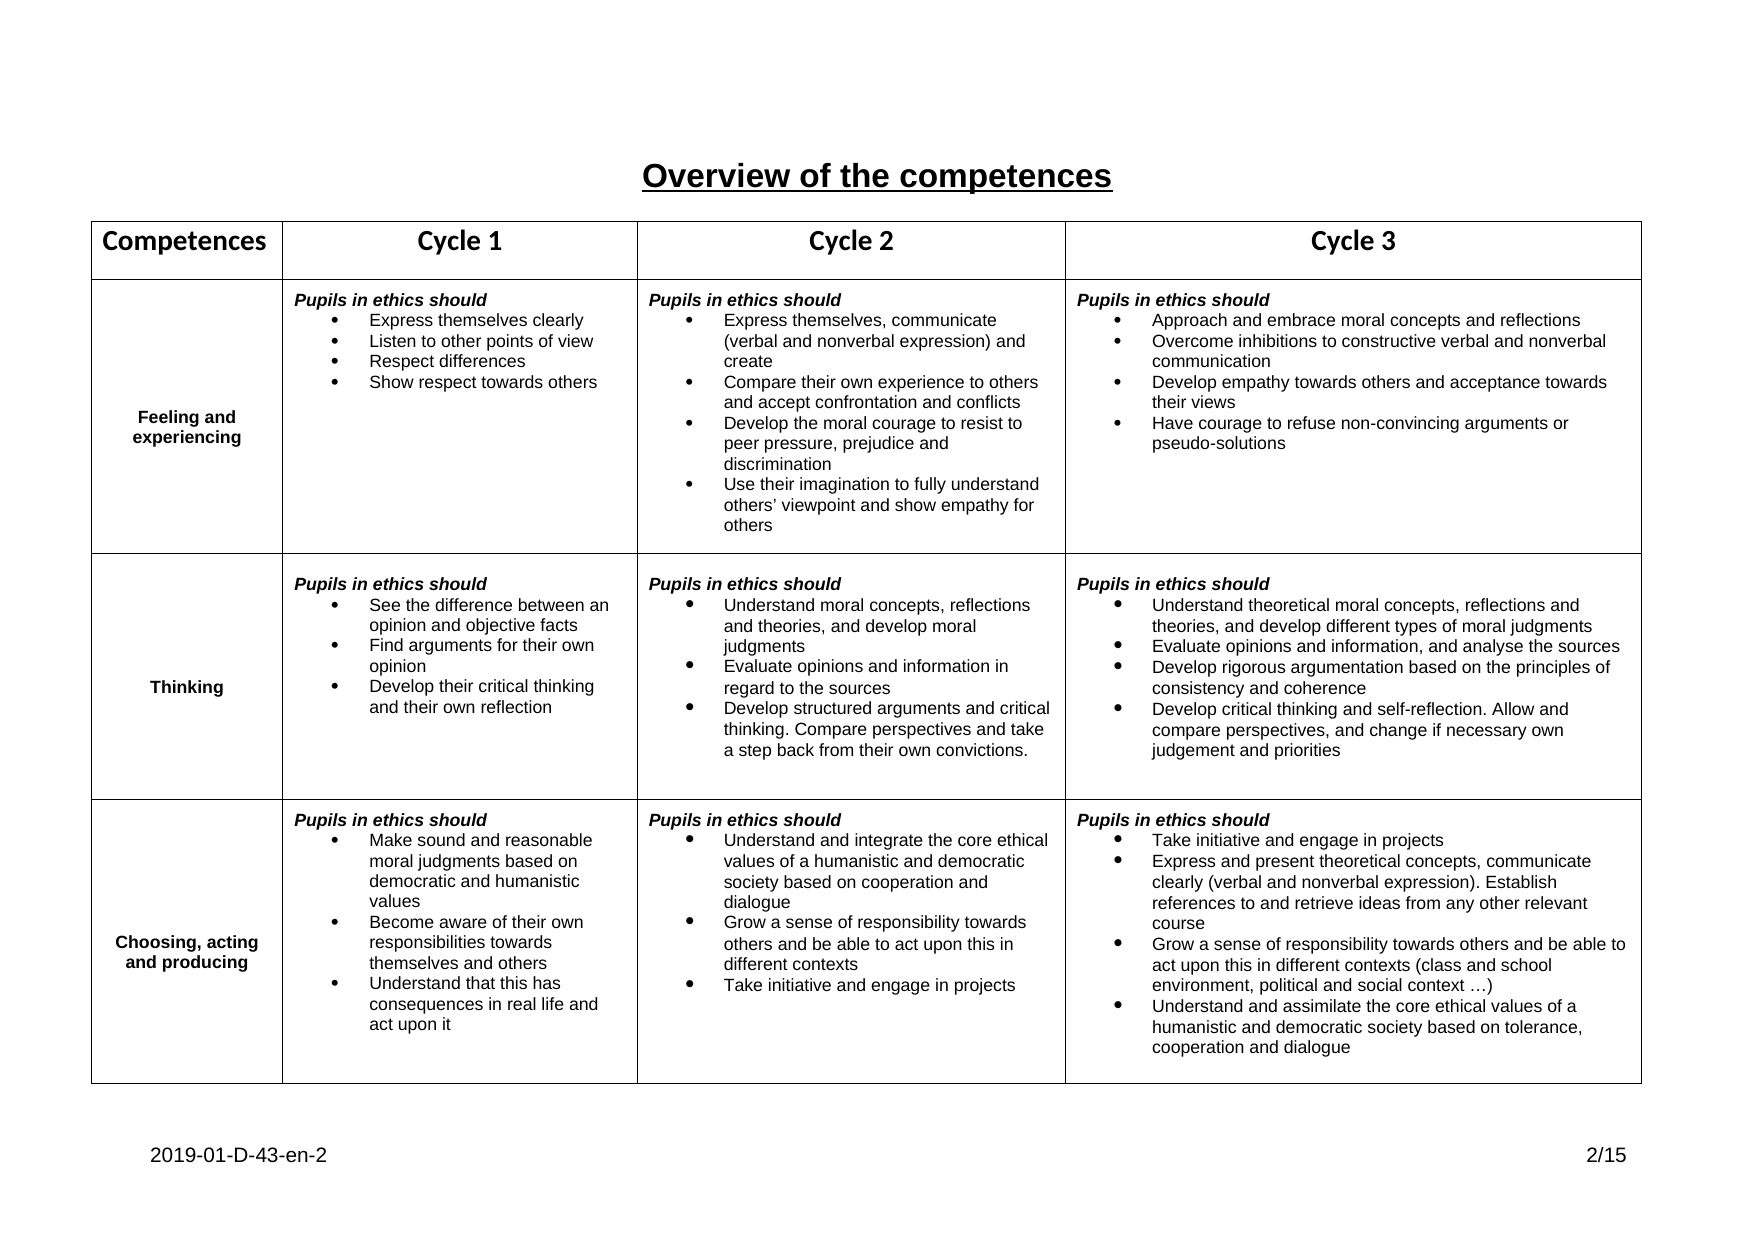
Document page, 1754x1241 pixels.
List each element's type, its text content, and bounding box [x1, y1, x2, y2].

table_header Competences [92, 222, 282, 279]
table_header Cycle 3 [1066, 222, 1641, 279]
table_cell Pupils in ethics should Understand theoretical moral concepts, reflections and theories, and develop different types of moral judgments Evaluate opinions and information, and analyse the sources Develop rigorous argumentation based on the principles of consistency and coherence Develop critical thinking and self-reflection. Allow and compare perspectives, and change if necessary own judgement and priorities [1066, 554, 1641, 799]
table_header Cycle 1 [283, 222, 637, 279]
table_cell Pupils in ethics should Make sound and reasonable moral judgments based on democratic and humanistic values Become aware of their own responsibilities towards themselves and others Understand that this has consequences in real life and act upon it [283, 800, 637, 1082]
table_cell Pupils in ethics should Take initiative and engage in projects Express and present theoretical concepts, communicate clearly (verbal and nonverbal expression). Establish references to and retrieve ideas from any other relevant course Grow a sense of responsibility towards others and be able to act upon this in different contexts (class and school environment, political and social context …) Understand and assimilate the core ethical values of a humanistic and democratic society based on tolerance, cooperation and dialogue [1066, 800, 1641, 1082]
table_cell Pupils in ethics should Understand and integrate the core ethical values of a humanistic and democratic society based on cooperation and dialogue Grow a sense of responsibility towards others and be able to act upon this in different contexts Take initiative and engage in projects [638, 800, 1065, 1082]
table_cell Pupils in ethics should Understand moral concepts, reflections and theories, and develop moral judgments Evaluate opinions and information in regard to the sources Develop structured arguments and critical thinking. Compare perspectives and take a step back from their own convictions. [638, 554, 1065, 799]
table_cell Pupils in ethics should Express themselves clearly Listen to other points of view Respect differences Show respect towards others [283, 280, 637, 552]
table_cell Pupils in ethics should See the difference between an opinion and objective facts Find arguments for their own opinion Develop their critical thinking and their own reflection [283, 554, 637, 799]
table_cell Choosing, acting and producing [92, 800, 282, 1082]
table_header Cycle 2 [638, 222, 1065, 279]
table_cell Pupils in ethics should Express themselves, communicate (verbal and nonverbal expression) and create Compare their own experience to others and accept confrontation and conflicts Develop the moral courage to resist to peer pressure, prejudice and discrimination Use their imagination to fully understand others’ viewpoint and show empathy for others [638, 280, 1065, 552]
table_cell Feeling and experiencing [92, 280, 282, 552]
text Overview of the competences [150, 156, 1604, 195]
table_cell Thinking [92, 554, 282, 799]
table_cell Pupils in ethics should Approach and embrace moral concepts and reflections Overcome inhibitions to constructive verbal and nonverbal communication Develop empathy towards others and acceptance towards their views Have courage to refuse non-convincing arguments or pseudo-solutions [1066, 280, 1641, 552]
